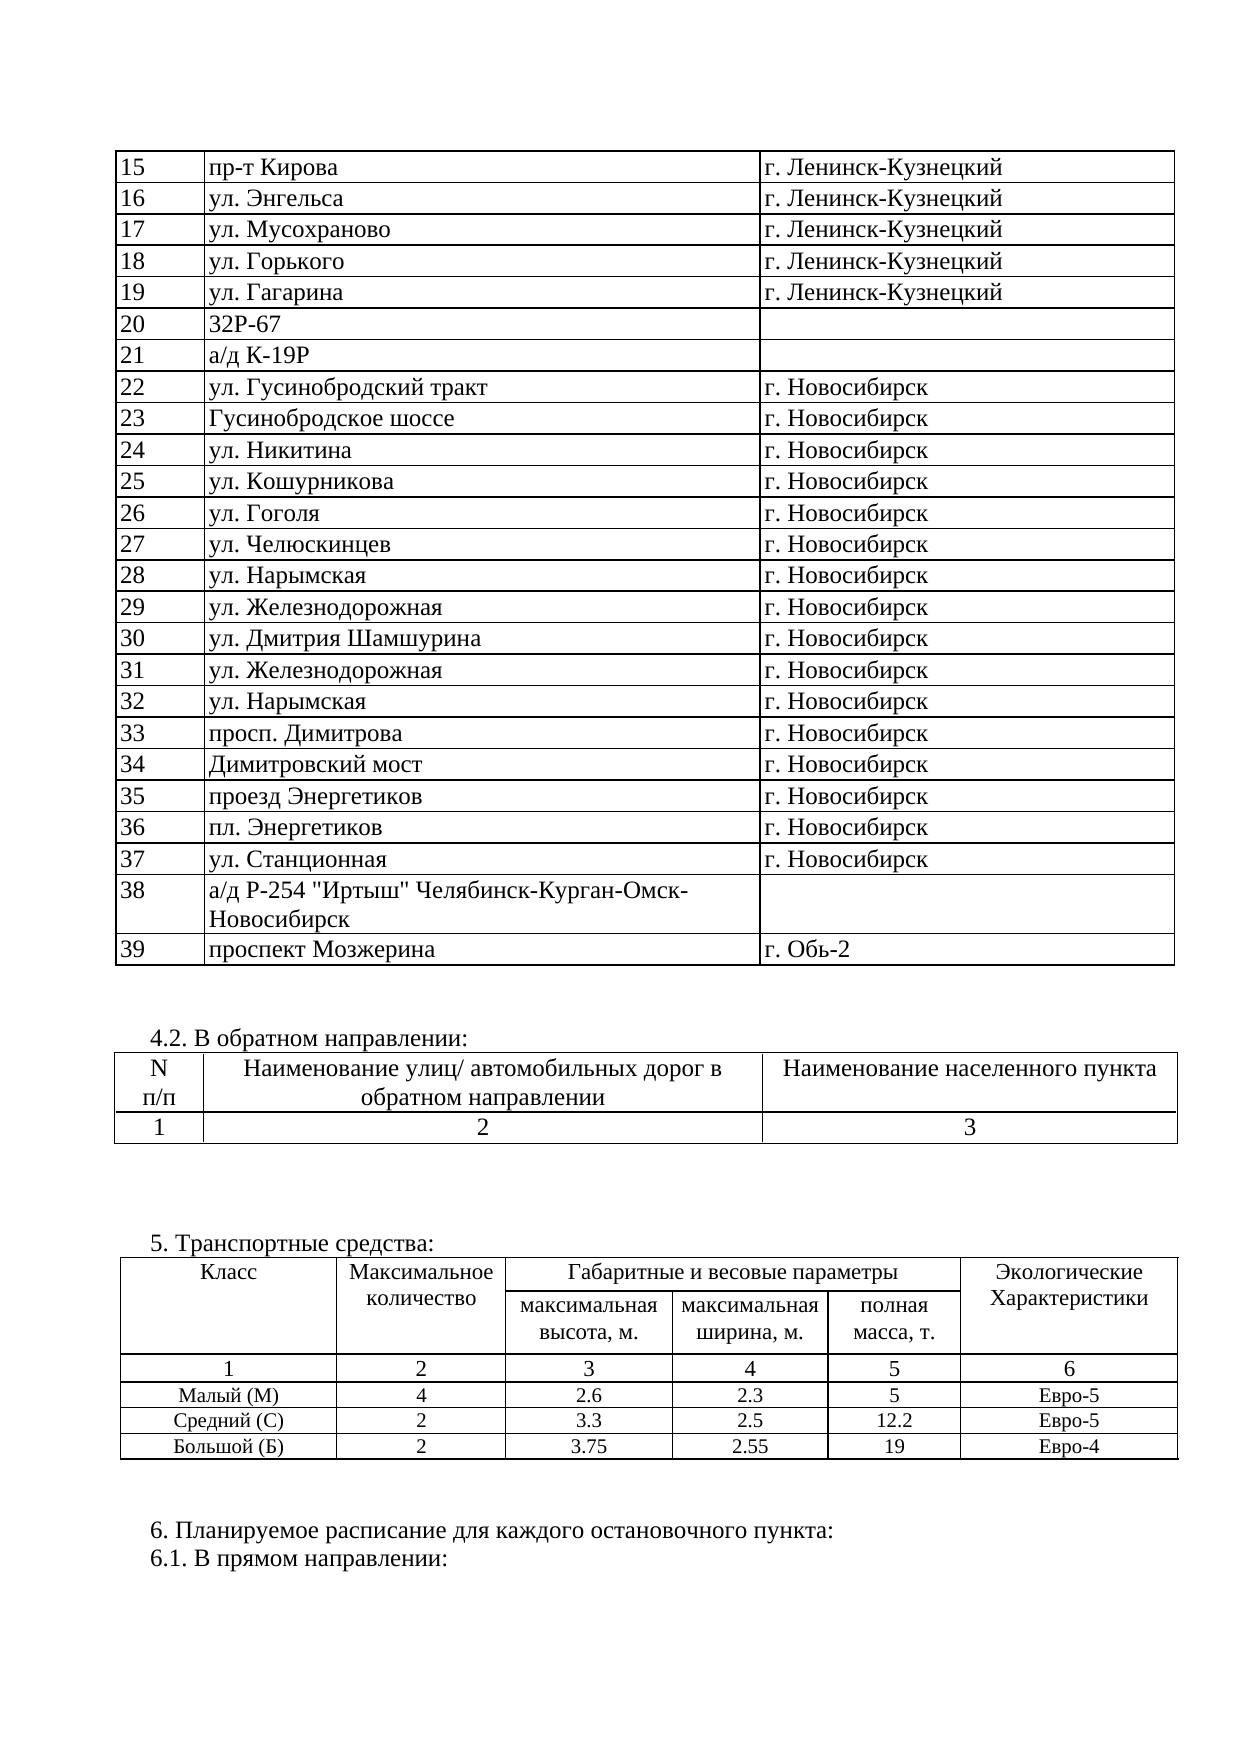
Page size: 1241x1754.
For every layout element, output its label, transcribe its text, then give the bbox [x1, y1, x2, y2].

table_cell 27 [117, 529, 204, 559]
table_header N п/п [115, 1053, 203, 1111]
table_header Наименование населенного пункта [763, 1053, 1177, 1111]
table_cell максимальная высота, м. [506, 1292, 672, 1353]
table_cell г. Новосибирск [761, 655, 1174, 685]
table_cell 29 [117, 592, 204, 622]
table_cell [761, 340, 1174, 370]
table_cell а/д Р-254 "Иртыш" Челябинск-Курган-Омск-Новосибирск [205, 875, 759, 933]
table_cell г. Новосибирск [761, 592, 1174, 622]
table_cell ул. Дмитрия Шамшурина [205, 623, 759, 653]
table_cell проезд Энергетиков [205, 781, 759, 811]
table_cell г. Новосибирск [761, 623, 1174, 653]
table_cell г. Обь-2 [761, 934, 1174, 964]
table_cell 23 [117, 403, 204, 433]
table_cell ул. Челюскинцев [205, 529, 759, 559]
table_cell ул. Нарымская [205, 561, 759, 590]
table_cell 2 [337, 1434, 505, 1458]
table_cell 24 [117, 435, 204, 464]
table_cell ул. Никитина [205, 435, 759, 464]
table_cell просп. Димитрова [205, 718, 759, 748]
table_header Наименование улиц/ автомобильных дорог в обратном направлении [204, 1053, 762, 1111]
table_cell 3.3 [506, 1408, 672, 1432]
table_cell 19 [829, 1434, 960, 1458]
table_cell ул. Кошурникова [205, 466, 759, 496]
table_cell г. Новосибирск [761, 372, 1174, 402]
table_cell Димитровский мост [205, 749, 759, 779]
table_cell 16 [117, 183, 204, 213]
text 4.2. В обратном направлении: [150, 1023, 1090, 1052]
table_cell г. Новосибирск [761, 466, 1174, 496]
table_cell 12.2 [829, 1408, 960, 1432]
table_cell [761, 875, 1174, 933]
table_cell пр-т Кирова [205, 152, 759, 181]
table_cell Евро-4 [961, 1434, 1177, 1458]
table_cell ул. Гусинобродский тракт [205, 372, 759, 402]
table_cell 3 [763, 1111, 1177, 1142]
table_cell ул. Нарымская [205, 686, 759, 716]
table_cell 20 [117, 309, 204, 339]
table_cell 35 [117, 781, 204, 811]
table_cell 1 [115, 1112, 203, 1142]
table_cell максимальная ширина, м. [673, 1292, 827, 1353]
table_cell Большой (Б) [121, 1434, 336, 1458]
table_cell Гусинобродское шоссе [205, 403, 759, 433]
table_cell 26 [117, 498, 204, 527]
table_cell 25 [117, 466, 204, 496]
table_cell Малый (М) [121, 1383, 336, 1407]
table_header Класс [121, 1258, 336, 1353]
table_cell 1 [121, 1355, 336, 1381]
table_header Экологические Характеристики [961, 1258, 1177, 1353]
table_cell г. Ленинск-Кузнецкий [761, 215, 1174, 244]
table_cell проспект Мозжерина [205, 934, 759, 964]
table_cell г. Новосибирск [761, 718, 1174, 748]
table_cell ул. Станционная [205, 844, 759, 873]
table_cell 31 [117, 655, 204, 685]
table_cell 2 [337, 1355, 505, 1381]
table_cell [761, 309, 1174, 339]
table_cell 17 [117, 215, 204, 244]
table_cell 4 [673, 1355, 827, 1381]
table_cell 22 [117, 372, 204, 402]
table_cell г. Ленинск-Кузнецкий [761, 183, 1174, 213]
table_cell ул. Гоголя [205, 498, 759, 527]
table_cell 3.75 [506, 1434, 672, 1458]
table_cell 5 [829, 1383, 960, 1407]
table_cell 39 [117, 934, 204, 964]
table_cell 30 [117, 623, 204, 653]
table_cell 33 [117, 718, 204, 748]
table_cell 34 [117, 749, 204, 779]
table_cell 3 [506, 1355, 672, 1381]
table_header Габаритные и весовые параметры [506, 1258, 960, 1290]
table_cell 37 [117, 844, 204, 873]
table_cell ул. Железнодорожная [205, 592, 759, 622]
table_cell ул. Горького [205, 246, 759, 276]
table_cell г. Новосибирск [761, 498, 1174, 527]
table_cell 2 [337, 1408, 505, 1432]
table_cell Евро-5 [961, 1383, 1177, 1407]
table_header Максимальное количество [337, 1258, 505, 1353]
table_cell 2.3 [673, 1383, 827, 1407]
table_cell г. Новосибирск [761, 844, 1174, 873]
table_cell пл. Энергетиков [205, 812, 759, 842]
table_cell ул. Мусохраново [205, 215, 759, 244]
table_cell г. Новосибирск [761, 561, 1174, 590]
table_cell ул. Гагарина [205, 277, 759, 307]
table_cell г. Новосибирск [761, 403, 1174, 433]
table_cell 32Р-67 [205, 309, 759, 339]
table_cell г. Ленинск-Кузнецкий [761, 277, 1174, 307]
table_cell 4 [337, 1383, 505, 1407]
table_cell г. Ленинск-Кузнецкий [761, 246, 1174, 276]
table_cell 2 [204, 1113, 762, 1142]
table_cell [761, 152, 1174, 181]
table_cell г. Новосибирск [761, 781, 1174, 811]
table_cell полная масса, т. [829, 1292, 960, 1353]
table_cell г. Новосибирск [761, 749, 1174, 779]
table_cell ул. Энгельса [205, 183, 759, 213]
table_cell 2.5 [673, 1408, 827, 1432]
table_cell 18 [117, 246, 204, 276]
table_cell ул. Железнодорожная [205, 655, 759, 685]
table_cell г. Новосибирск [761, 435, 1174, 464]
table_cell Евро-5 [961, 1408, 1177, 1432]
text 5. Транспортные средства: [150, 1228, 1090, 1257]
text 6. Планируемое расписание для каждого остановочного пункта: [150, 1515, 1090, 1543]
table_cell 15 [117, 152, 204, 181]
table_cell 5 [829, 1355, 960, 1381]
table_cell 36 [117, 812, 204, 842]
table_cell а/д К-19Р [205, 340, 759, 370]
table_cell 6 [961, 1355, 1177, 1381]
table_cell 28 [117, 561, 204, 590]
table_cell 21 [117, 340, 204, 370]
table_cell 2.55 [673, 1434, 827, 1458]
text 6.1. В прямом направлении: [150, 1543, 1090, 1572]
table_cell г. Новосибирск [761, 812, 1174, 842]
table_cell г. Новосибирск [761, 529, 1174, 559]
table_cell 2.6 [506, 1383, 672, 1407]
table_cell 38 [117, 875, 204, 933]
table_cell г. Новосибирск [761, 686, 1174, 716]
table_cell Средний (С) [121, 1408, 336, 1432]
table_cell 32 [117, 686, 204, 716]
table_cell 19 [117, 277, 204, 307]
